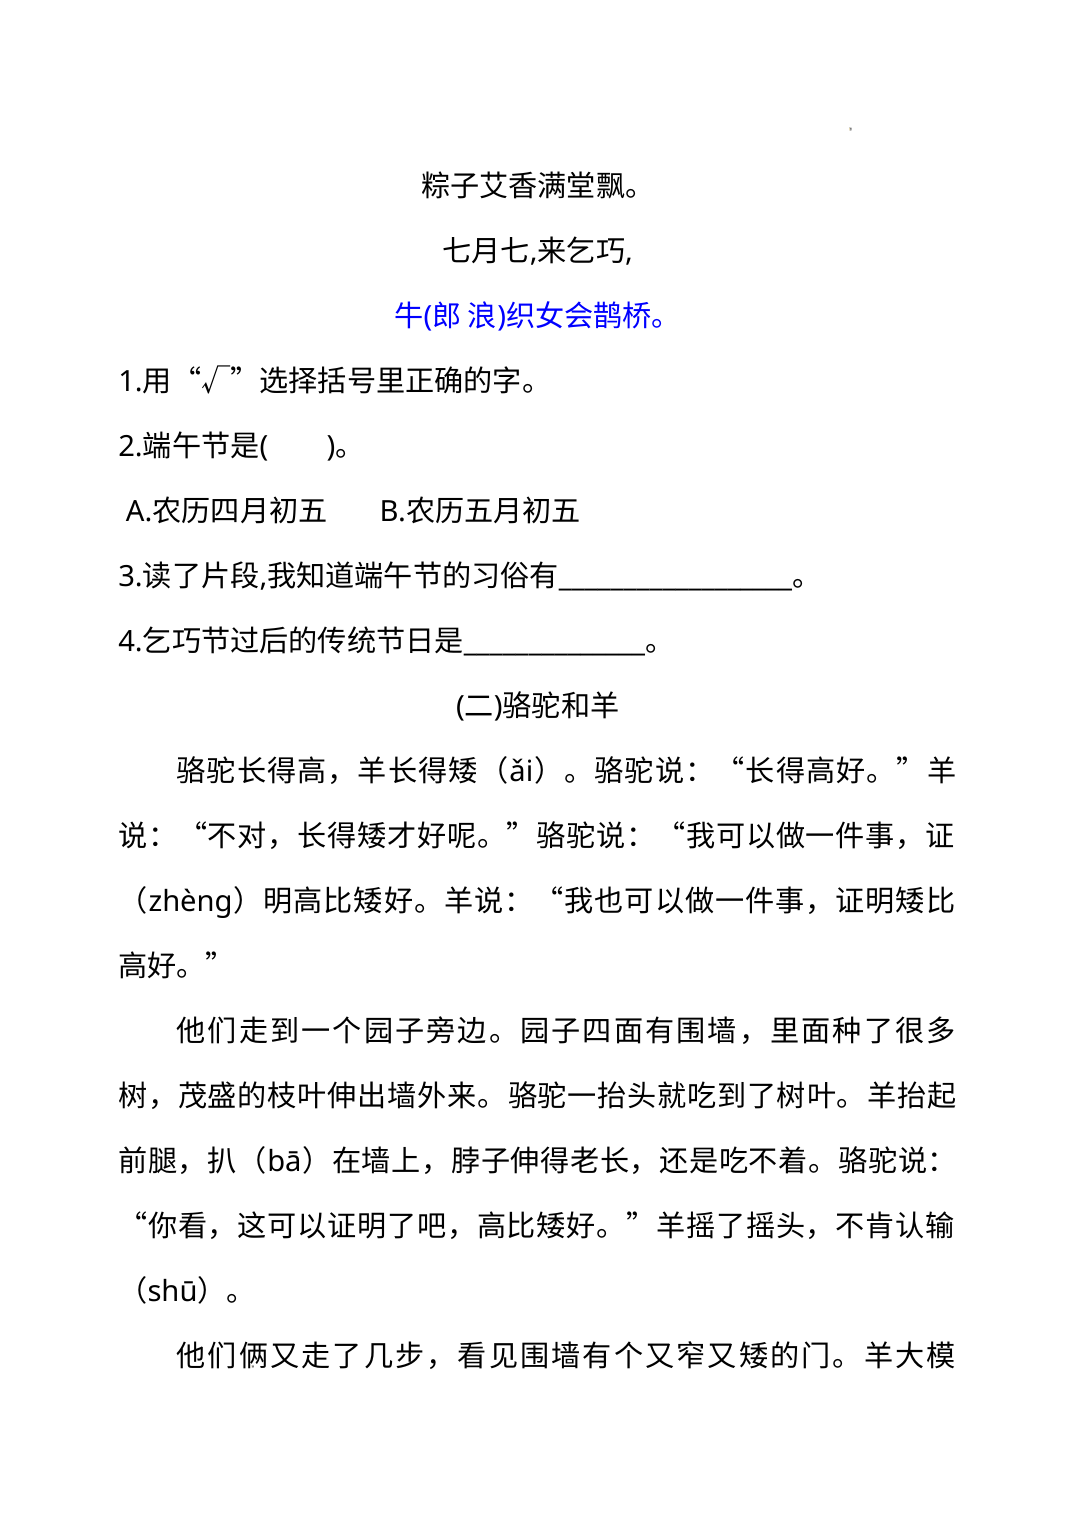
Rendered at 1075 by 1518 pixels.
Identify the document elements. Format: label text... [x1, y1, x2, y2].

text 七月七,来乞巧, [118, 216, 957, 281]
text A.农历四月初五 B.农历五月初五 [118, 476, 957, 541]
text 骆驼长得高，羊长得矮（ǎi）。骆驼说：“长得高好。”羊说：“不对，长得矮才好呢。”骆驼说：“我可以做一件事，证（zhèng）明高比矮好。羊说：“我也可以做一件事，证明矮比高好。” [118, 736, 957, 996]
text (二)骆驼和羊 [118, 671, 957, 736]
text 他们走到一个园子旁边。园子四面有围墙，里面种了很多树，茂盛的枝叶伸出墙外来。骆驼一抬头就吃到了树叶。羊抬起前腿，扒（bā）在墙上，脖子伸得老长，还是吃不着。骆驼说：“你看，这可以证明了吧，高比矮好。”羊摇了摇头，不肯认输（shū）。 [118, 996, 957, 1321]
text 3.读了片段,我知道端午节的习俗有__________________。 [118, 541, 957, 606]
text 牛(郎 浪)织女会鹊桥。 [118, 281, 957, 346]
text 2.端午节是( )。 [118, 411, 957, 476]
text 1.用“√”选择括号里正确的字。 [118, 346, 957, 411]
text 4.乞巧节过后的传统节日是______________。 [118, 606, 957, 671]
text 粽子艾香满堂飘。 [118, 151, 957, 216]
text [118, 1321, 957, 1386]
